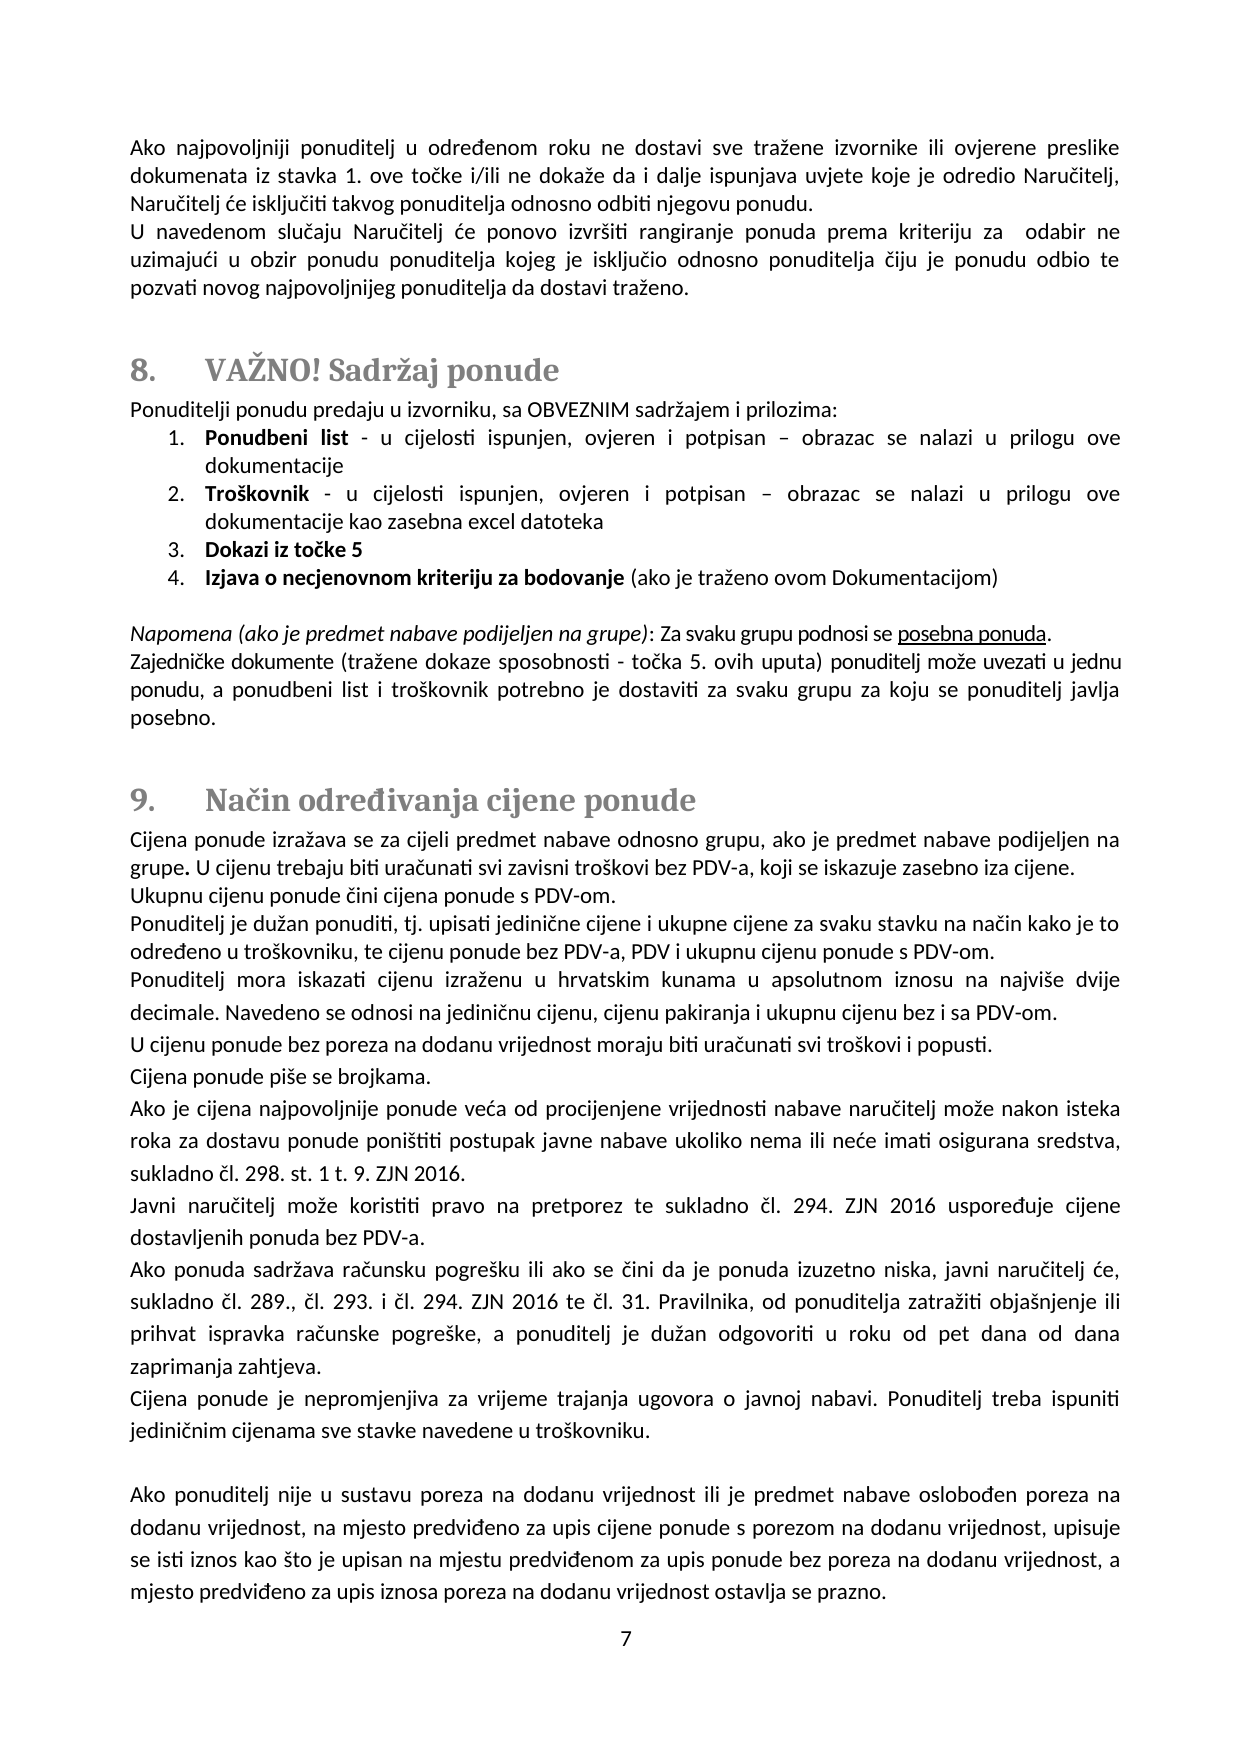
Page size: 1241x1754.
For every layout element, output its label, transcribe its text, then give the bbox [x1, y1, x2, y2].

list Ako je cijena najpovoljnije ponude veća od procijenjene vrijednosti nabave naručitelj može nakon isteka roka za dostavu ponude poništiti postupak javne nabave ukoliko nema ili neće imati osigurana sredstva, sukladno čl. 298. st. 1 t. 9. ZJN 2016. [130, 1094, 1122, 1187]
list Ponudbeni list - u cijelosti ispunjen, ovjeren i potpisan – obrazac se nalazi u prilogu ove dokumentacije [167, 423, 1122, 479]
text Napomena (ako je predmet nabave podijeljen na grupe): Za svaku grupu podnosi se posebna ponuda. [130, 619, 1122, 647]
text Ako najpovoljniji ponuditelj u određenom roku ne dostavi sve tražene izvornike ili ovjerene preslike dokumenata iz stavka 1. ove točke i/ili ne dokaže da i dalje ispunjava uvjete koje je odredio Naručitelj, Naručitelj će isključiti takvog ponuditelja odnosno odbiti njegovu ponudu. [130, 133, 1122, 217]
list Ako ponuda sadržava računsku pogrešku ili ako se čini da je ponuda izuzetno niska, javni naručitelj će, sukladno čl. 289., čl. 293. i čl. 294. ZJN 2016 te čl. 31. Pravilnika, od ponuditelja zatražiti objašnjenje ili prihvat ispravka računske pogreške, a ponuditelj je dužan odgovoriti u roku od pet dana od dana zaprimanja zahtjeva. [130, 1255, 1122, 1380]
text VAŽNO! Sadržaj ponude [130, 351, 1122, 389]
list Cijena ponude je nepromjenjiva za vrijeme trajanja ugovora o javnoj nabavi. Ponuditelj treba ispuniti jediničnim cijenama sve stavke navedene u troškovniku. [130, 1384, 1122, 1444]
list U cijenu ponude bez poreza na dodanu vrijednost moraju biti uračunati svi troškovi i popusti. [130, 1030, 1122, 1058]
list Troškovnik - u cijelosti ispunjen, ovjeren i potpisan – obrazac se nalazi u prilogu ove dokumentacije kao zasebna excel datoteka [167, 479, 1122, 535]
text Cijena ponude izražava se za cijeli predmet nabave odnosno grupu, ako je predmet nabave podijeljen na grupe. U cijenu trebaju biti uračunati svi zavisni troškovi bez PDV-a, koji se iskazuje zasebno iza cijene. [130, 825, 1122, 881]
text Ukupnu cijenu ponude čini cijena ponude s PDV-om. [130, 881, 1122, 909]
list Javni naručitelj može koristiti pravo na pretporez te sukladno čl. 294. ZJN 2016 uspoređuje cijene dostavljenih ponuda bez PDV-a. [130, 1191, 1122, 1251]
text U navedenom slučaju Naručitelj će ponovo izvršiti rangiranje ponuda prema kriteriju za odabir ne uzimajući u obzir ponudu ponuditelja kojeg je isključio odnosno ponuditelja čiju je ponudu odbio te pozvati novog najpovoljnijeg ponuditelja da dostavi traženo. [130, 217, 1122, 301]
text Zajedničke dokumente (tražene dokaze sposobnosti - točka 5. ovih uputa) ponuditelj može uvezati u jednu ponudu, a ponudbeni list i troškovnik potrebno je dostaviti za svaku grupu za koju se ponuditelj javlja posebno. [130, 647, 1122, 731]
text Ponuditelj je dužan ponuditi, tj. upisati jedinične cijene i ukupne cijene za svaku stavku na način kako je to određeno u troškovniku, te cijenu ponude bez PDV-a, PDV i ukupnu cijenu ponude s PDV-om. [130, 909, 1122, 966]
text Način određivanja cijene ponude [130, 781, 1122, 820]
list Ako ponuditelj nije u sustavu poreza na dodanu vrijednost ili je predmet nabave oslobođen poreza na dodanu vrijednost, na mjesto predviđeno za upis cijene ponude s porezom na dodanu vrijednost, upisuje se isti iznos kao što je upisan na mjestu predviđenom za upis ponude bez poreza na dodanu vrijednost, a mjesto predviđeno za upis iznosa poreza na dodanu vrijednost ostavlja se prazno. [130, 1481, 1122, 1605]
list Ponuditelj mora iskazati cijenu izraženu u hrvatskim kunama u apsolutnom iznosu na najviše dvije decimale. Navedeno se odnosi na jediničnu cijenu, cijenu pakiranja i ukupnu cijenu bez i sa PDV-om. [130, 966, 1122, 1026]
list Dokazi iz točke 5 [167, 535, 1122, 563]
text Ponuditelji ponudu predaju u izvorniku, sa OBVEZNIM sadržajem i prilozima: [130, 395, 1122, 423]
list Izjava o necjenovnom kriteriju za bodovanje (ako je traženo ovom Dokumentacijom) [167, 563, 1122, 591]
list Cijena ponude piše se brojkama. [130, 1062, 1122, 1090]
